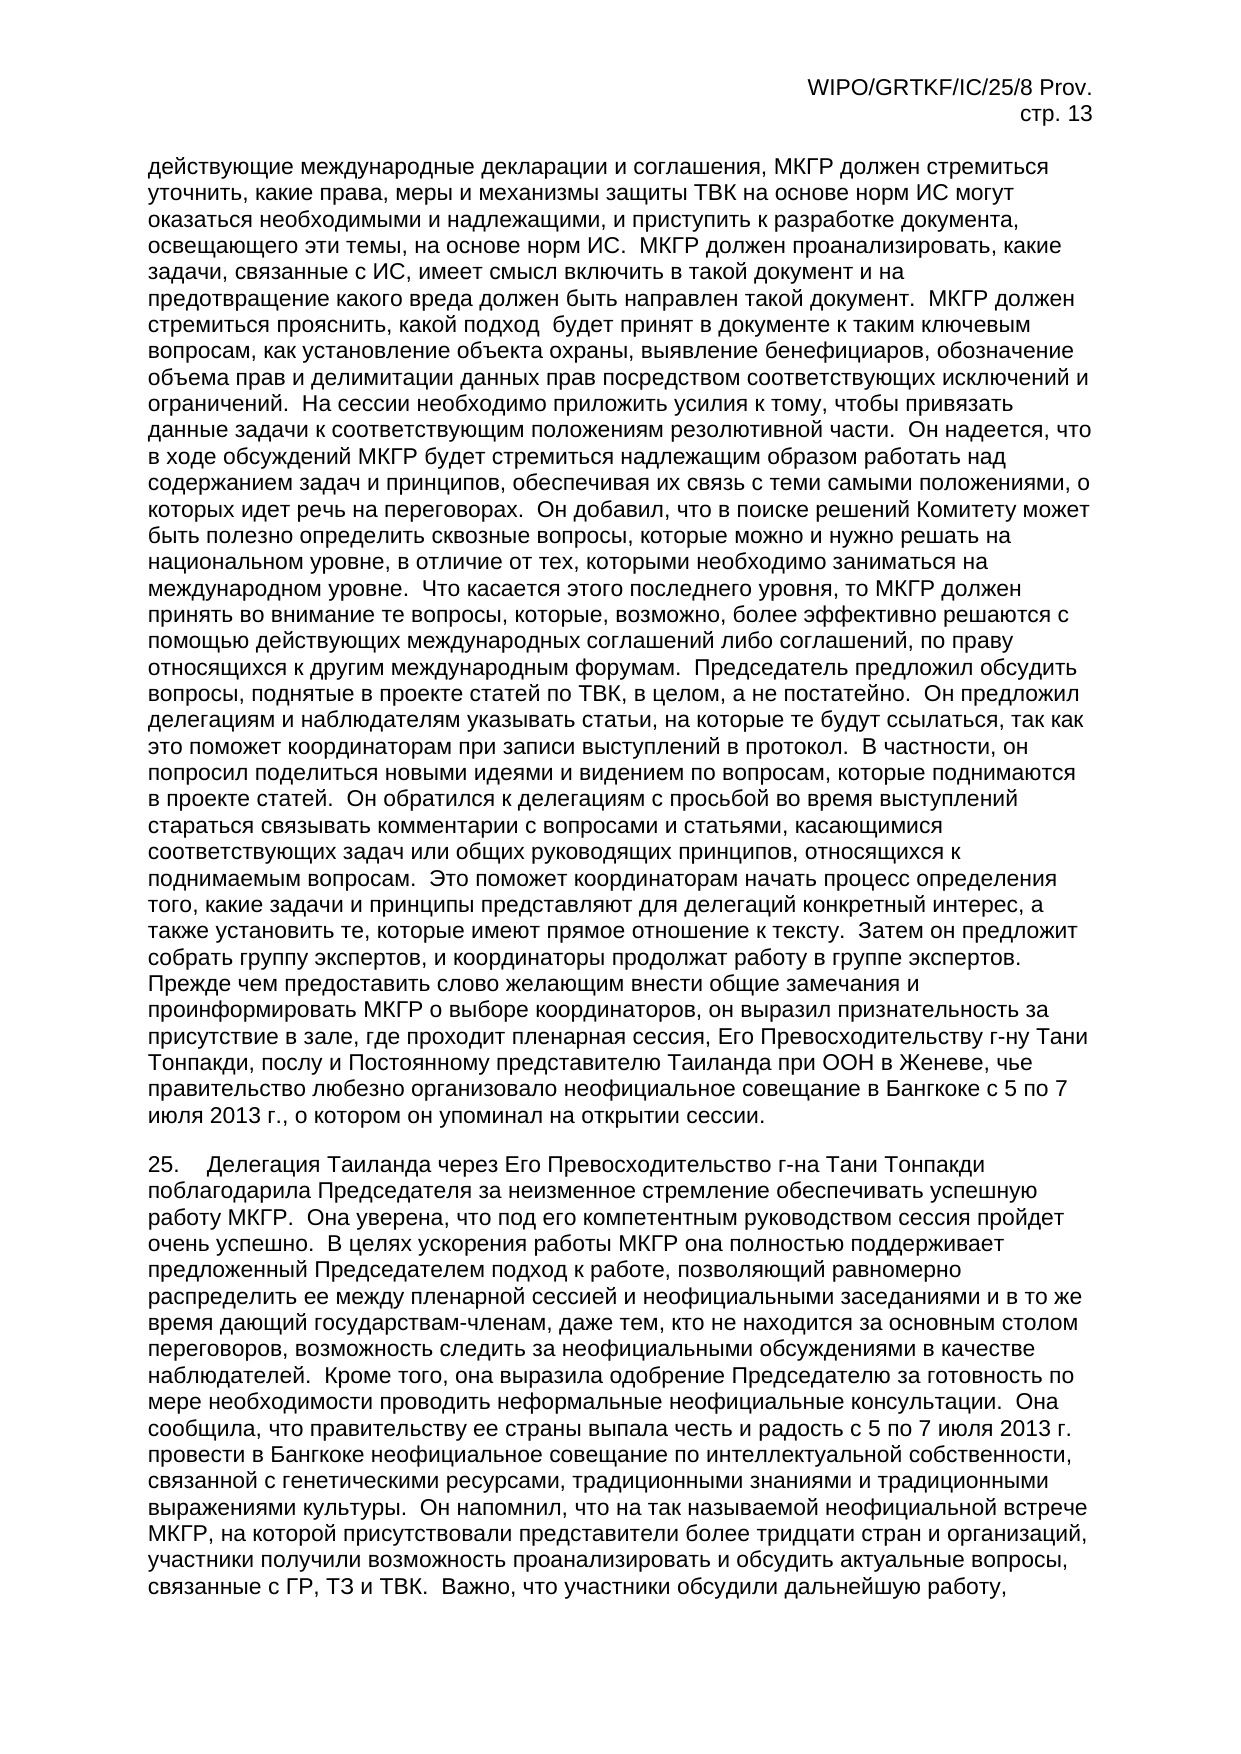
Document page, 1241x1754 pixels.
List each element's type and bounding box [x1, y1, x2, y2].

text [148, 1151, 1093, 1599]
text [148, 153, 1093, 1128]
